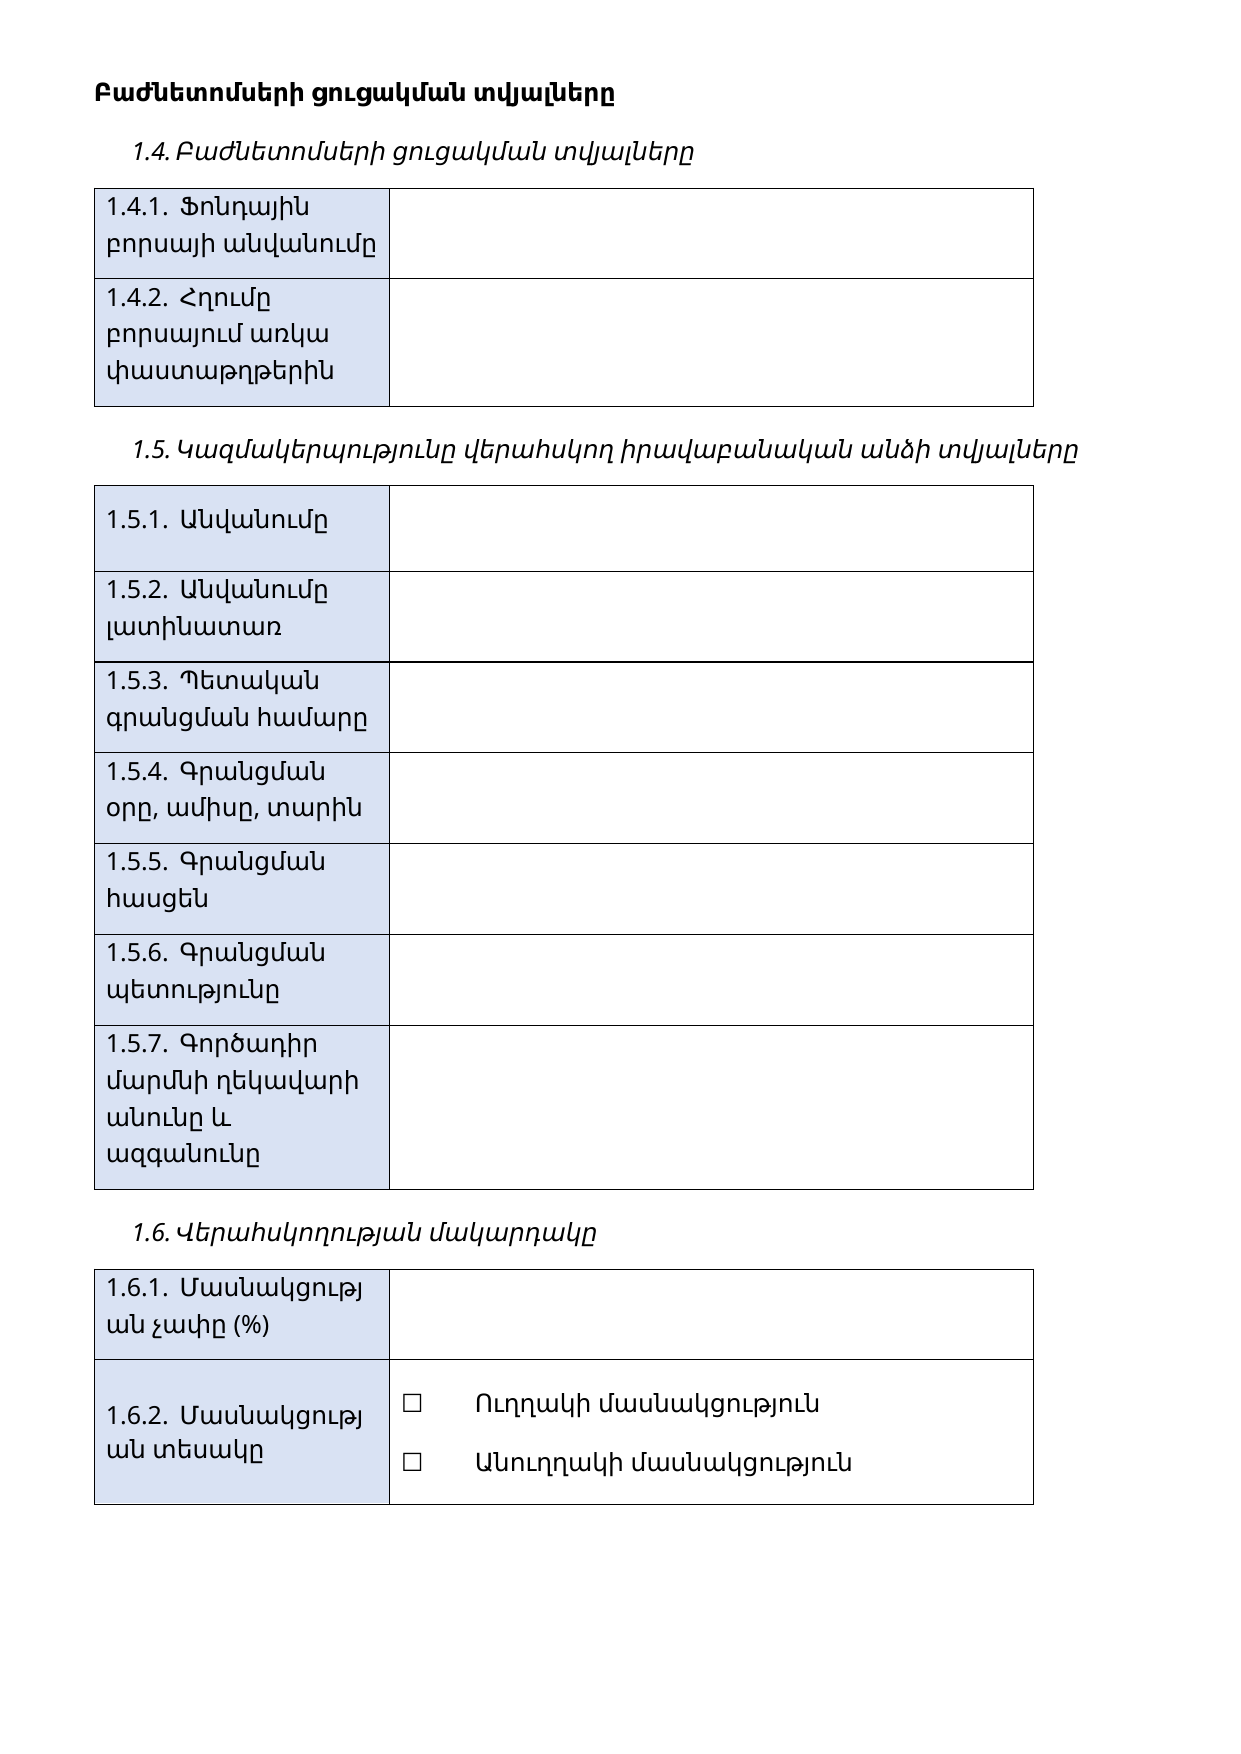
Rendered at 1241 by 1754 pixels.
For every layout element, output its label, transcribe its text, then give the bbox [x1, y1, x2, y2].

table_header Անվանումը [95, 486, 389, 571]
table_cell [390, 572, 1033, 661]
table_header [390, 1270, 1033, 1359]
table_cell [390, 279, 1033, 406]
table_cell Ուղղակի մասնակցություն Անուղղակի մասնակցություն [390, 1360, 1033, 1503]
table_cell Գրանցման օրը, ամիսը, տարին [95, 753, 389, 843]
table_cell [390, 663, 1033, 752]
table_cell [390, 1026, 1033, 1189]
list Կազմակերպությունը վերահսկող իրավաբանական անձի տվյալները [131, 432, 1171, 466]
table_header [390, 189, 1033, 278]
table_cell Մասնակցության տեսակը [95, 1360, 389, 1503]
text Բաժնետոմսերի ցուցակման տվյալները [94, 75, 1171, 109]
table_cell [390, 753, 1033, 843]
table_cell Անվանումը լատինատառ [95, 572, 389, 661]
table_header [390, 486, 1033, 571]
table_cell Գործադիր մարմնի ղեկավարի անունը և ազգանունը [95, 1026, 389, 1189]
list Վերահսկողության մակարդակը [131, 1215, 1171, 1249]
table_cell [390, 844, 1033, 934]
table_cell Գրանցման պետությունը [95, 935, 389, 1025]
table_cell Հղումը բորսայում առկա փաստաթղթերին [95, 279, 389, 406]
list Բաժնետոմսերի ցուցակման տվյալները [131, 134, 1171, 168]
table_cell [390, 935, 1033, 1025]
table_cell Գրանցման հասցեն [95, 844, 389, 934]
table_header Ֆոնդային բորսայի անվանումը [95, 189, 389, 278]
table_header Մասնակցության չափը (%) [95, 1270, 389, 1359]
table_cell Պետական գրանցման համարը [95, 663, 389, 752]
